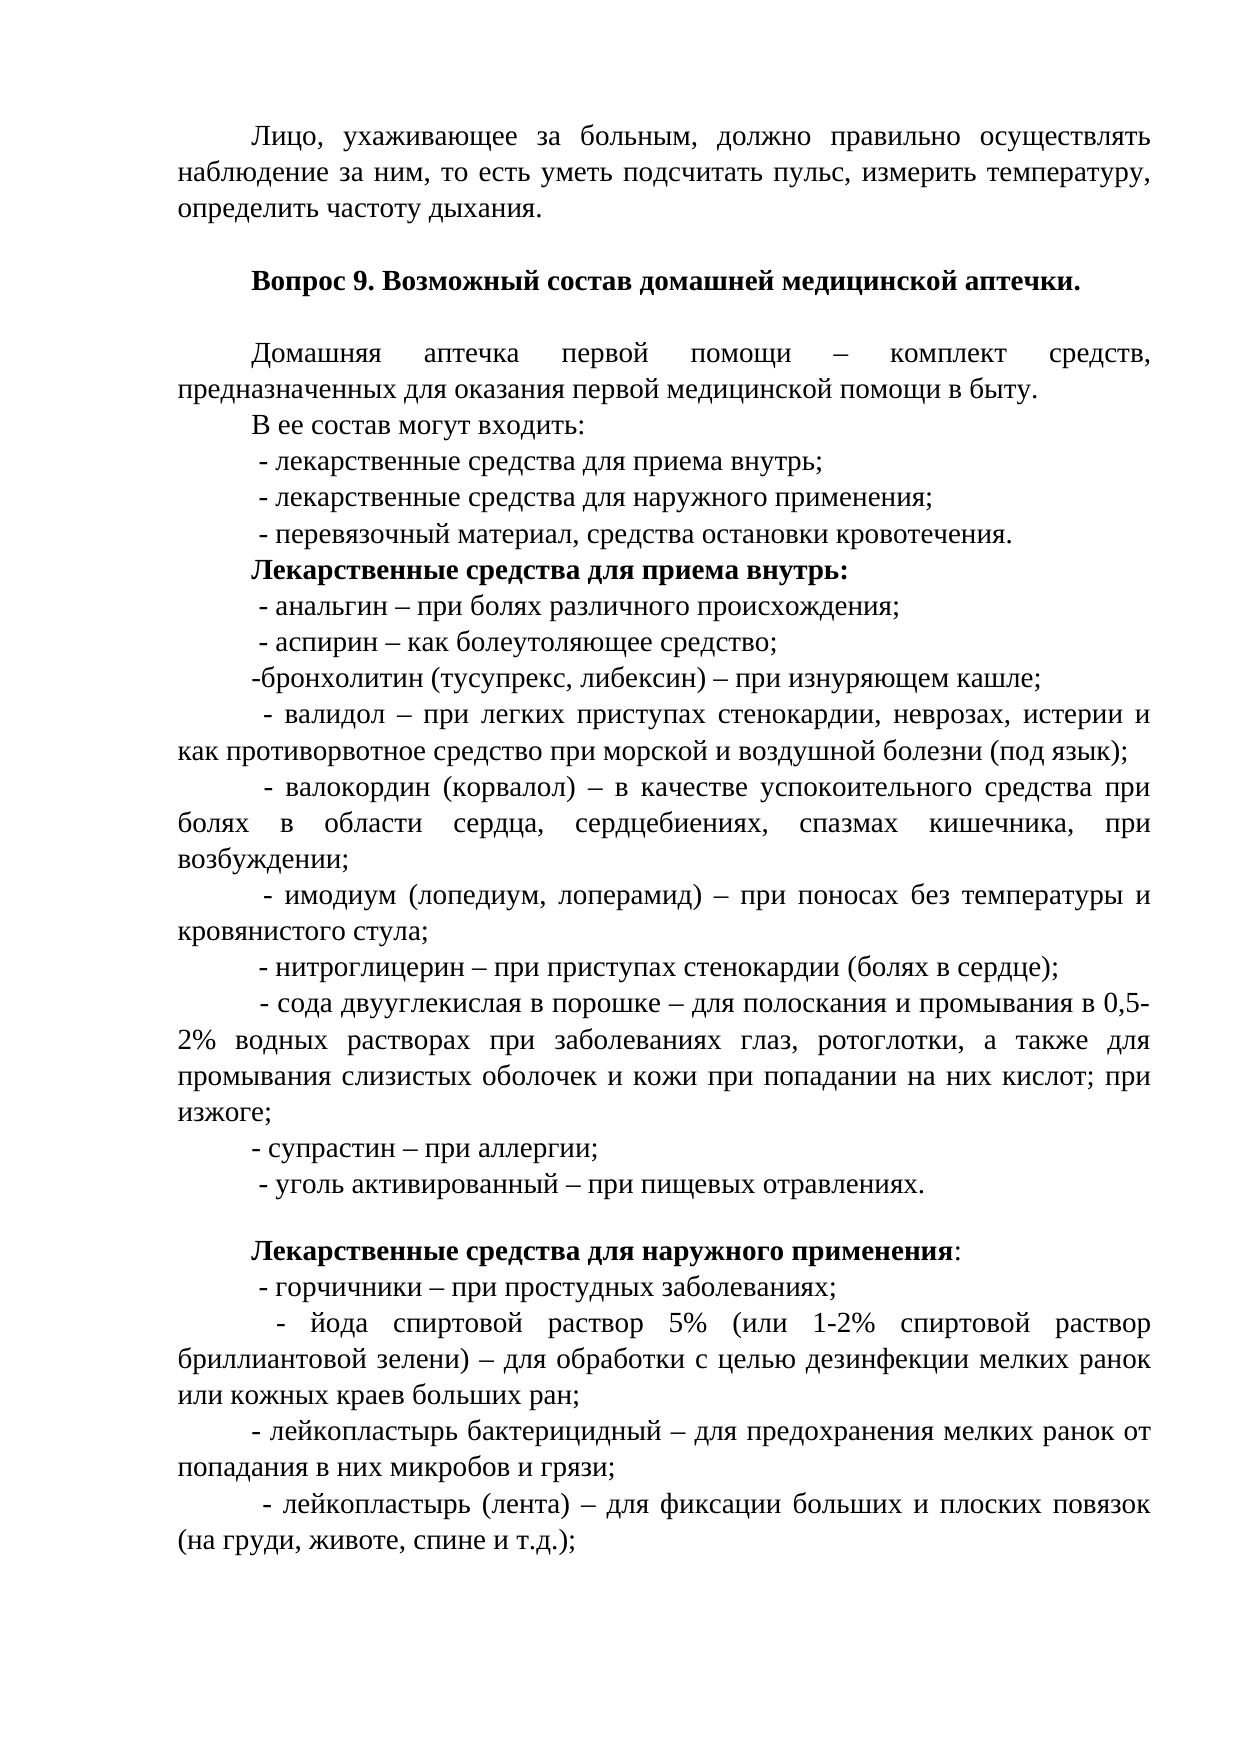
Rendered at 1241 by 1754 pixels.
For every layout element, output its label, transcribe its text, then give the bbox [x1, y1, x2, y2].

text - анальгин – при болях различного происхождения; [177, 588, 1152, 622]
text Лекарственные средства для приема внутрь: [177, 552, 1152, 585]
text Лекарственные средства для наружного применения: [177, 1233, 1152, 1266]
text - нитроглицерин – при приступах стенокардии (болях в сердце); [177, 949, 1152, 983]
text - сода двууглекислая в порошке – для полоскания и промывания в 0,5-2% водных растворах при заболеваниях глаз, ротоглотки, а также для промывания слизистых оболочек и кожи при попадании на них кислот; при изжоге; [177, 986, 1152, 1128]
text В ее состав могут входить: [177, 407, 1152, 441]
text - имодиум (лопедиум, лоперамид) – при поносах без температуры и кровянистого стула; [177, 877, 1152, 947]
text - лейкопластырь бактерицидный – для предохранения мелких ранок от попадания в них микробов и грязи; [177, 1413, 1152, 1483]
text - горчичники – при простудных заболеваниях; [177, 1269, 1152, 1302]
text - йода спиртовой раствор 5% (или 1-2% спиртовой раствор бриллиантовой зелени) – для обработки с целью дезинфекции мелких ранок или кожных краев больших ран; [177, 1305, 1152, 1411]
text -бронхолитин (тусупрекс, либексин) – при изнуряющем кашле; [177, 660, 1152, 694]
text Вопрос 9. Возможный состав домашней медицинской аптечки. [177, 263, 1152, 296]
text Домашняя аптечка первой помощи – комплект средств, предназначенных для оказания первой медицинской помощи в быту. [177, 335, 1152, 405]
text - валокордин (корвалол) – в качестве успокоительного средства при болях в области сердца, сердцебиениях, спазмах кишечника, при возбуждении; [177, 769, 1152, 874]
text - уголь активированный – при пищевых отравлениях. [177, 1166, 1152, 1200]
text - лекарственные средства для приема внутрь; [177, 443, 1152, 477]
text - лейкопластырь (лента) – для фиксации больших и плоских повязок (на груди, животе, спине и т.д.); [177, 1486, 1152, 1555]
text - перевязочный материал, средства остановки кровотечения. [177, 516, 1152, 549]
text - лекарственные средства для наружного применения; [177, 479, 1152, 513]
text - аспирин – как болеутоляющее средство; [177, 624, 1152, 658]
text Лицо, ухаживающее за больным, должно правильно осуществлять наблюдение за ним, то есть уметь подсчитать пульс, измерить температуру, определить частоту дыхания. [177, 118, 1152, 224]
text - супрастин – при аллергии; [177, 1130, 1152, 1164]
text - валидол – при легких приступах стенокардии, неврозах, истерии и как противорвотное средство при морской и воздушной болезни (под язык); [177, 696, 1152, 766]
